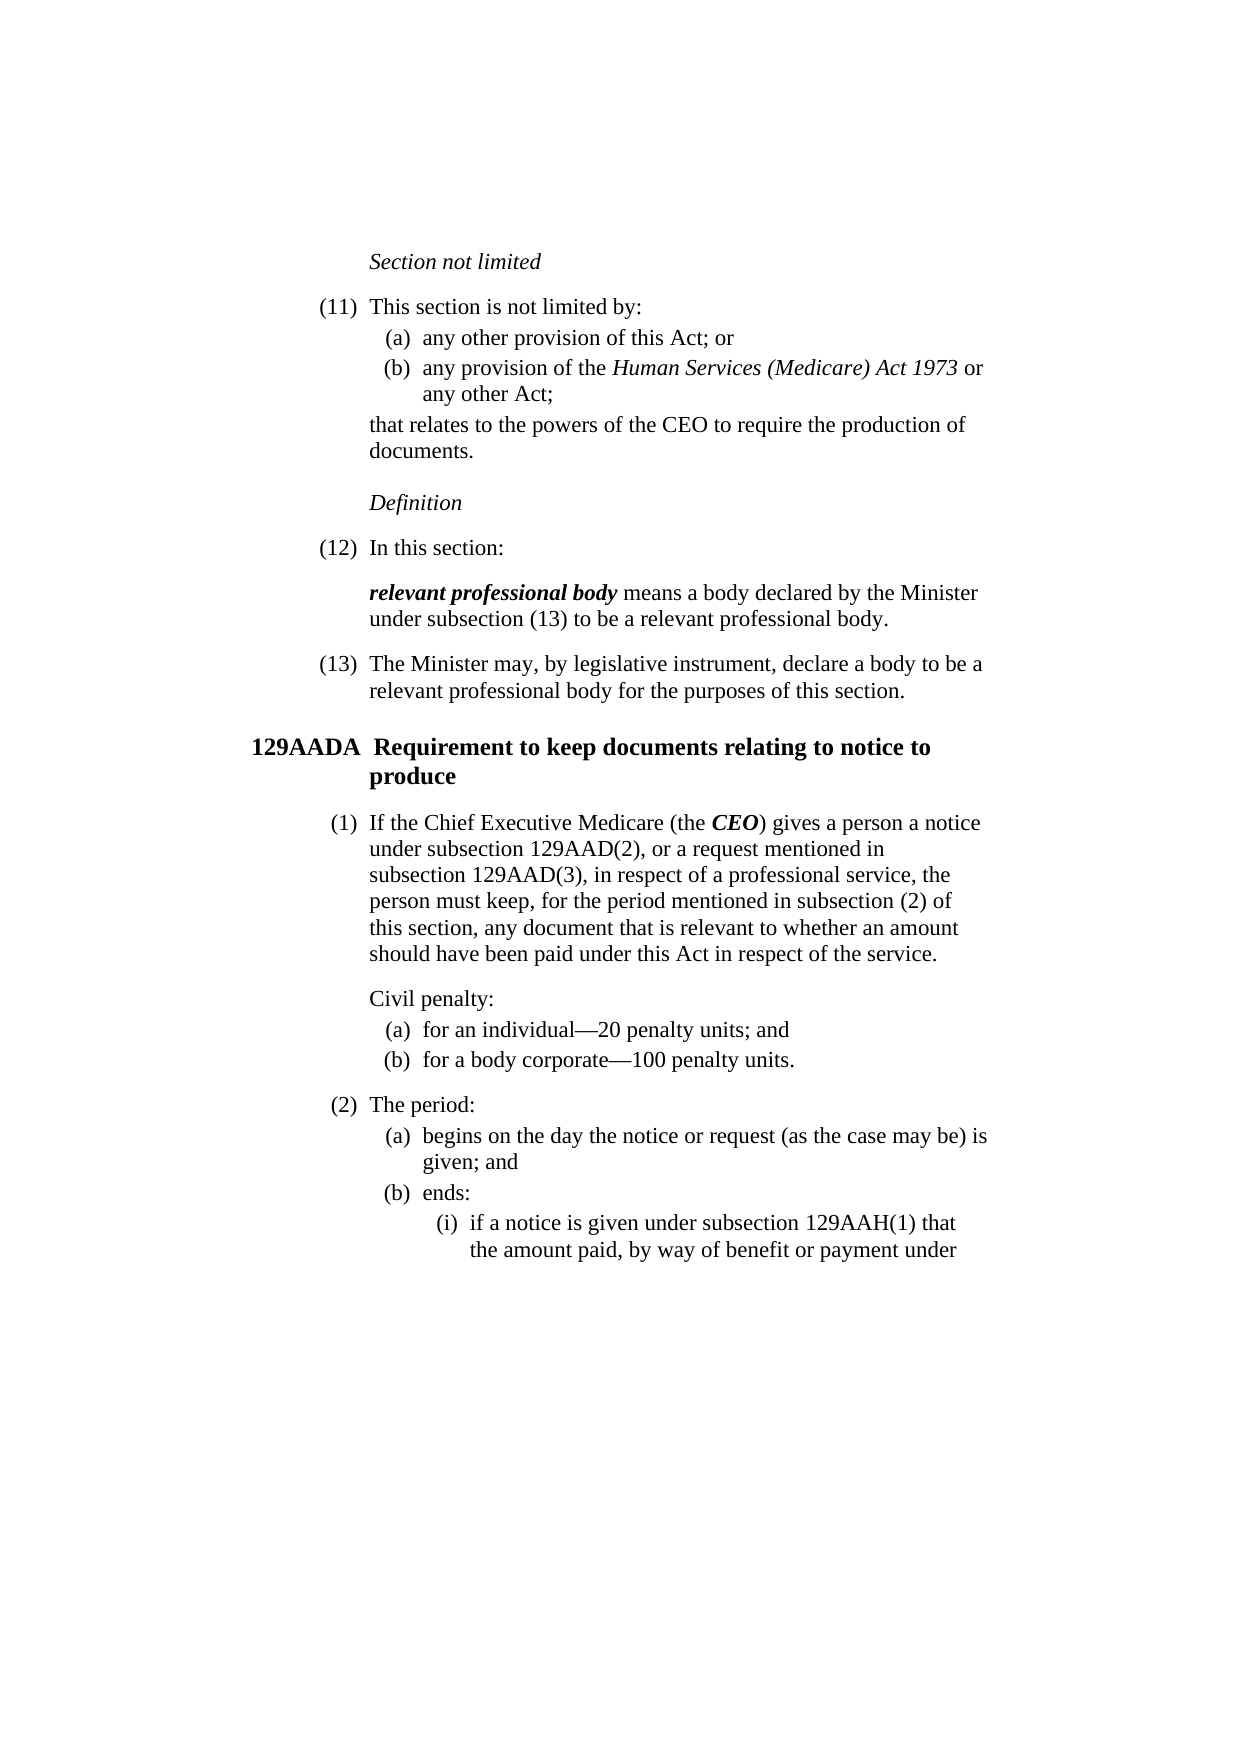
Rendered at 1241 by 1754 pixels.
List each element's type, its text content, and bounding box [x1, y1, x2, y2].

text that relates to the powers of the CEO to require the production of documents. [369, 411, 989, 464]
text Definition [369, 489, 989, 515]
text (b) any provision of the Human Services (Medicare) Act 1973 or any other Act; [251, 354, 989, 407]
text (12) In this section: [251, 534, 989, 560]
text (1) If the Chief Executive Medicare (the CEO) gives a person a notice under subsection 129AAD(2), or a request mentioned in subsection 129AAD(3), in respect of a professional service, the person must keep, for the period mentioned in subsection (2) of this section, any document that is relevant to whether an amount should have been paid under this Act in respect of the service. [251, 808, 989, 967]
text (13) The Minister may, by legislative instrument, declare a body to be a relevant professional body for the purposes of this section. [251, 650, 989, 703]
text Section not limited [369, 248, 989, 274]
text 129AADA Requirement to keep documents relating to notice to produce [251, 732, 989, 790]
text (2) The period: [251, 1092, 989, 1118]
text (a) begins on the day the notice or request (as the case may be) is given; and [251, 1122, 989, 1175]
text (a) for an individual—20 penalty units; and [251, 1016, 989, 1042]
text (11) This section is not limited by: [251, 293, 989, 319]
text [251, 1209, 989, 1262]
text Civil penalty: [369, 985, 989, 1012]
text relevant professional body means a body declared by the Minister under subsection (13) to be a relevant professional body. [369, 579, 989, 632]
text (b) ends: [251, 1179, 989, 1205]
text (b) for a body corporate—100 penalty units. [251, 1046, 989, 1073]
text (a) any other provision of this Act; or [251, 324, 989, 350]
